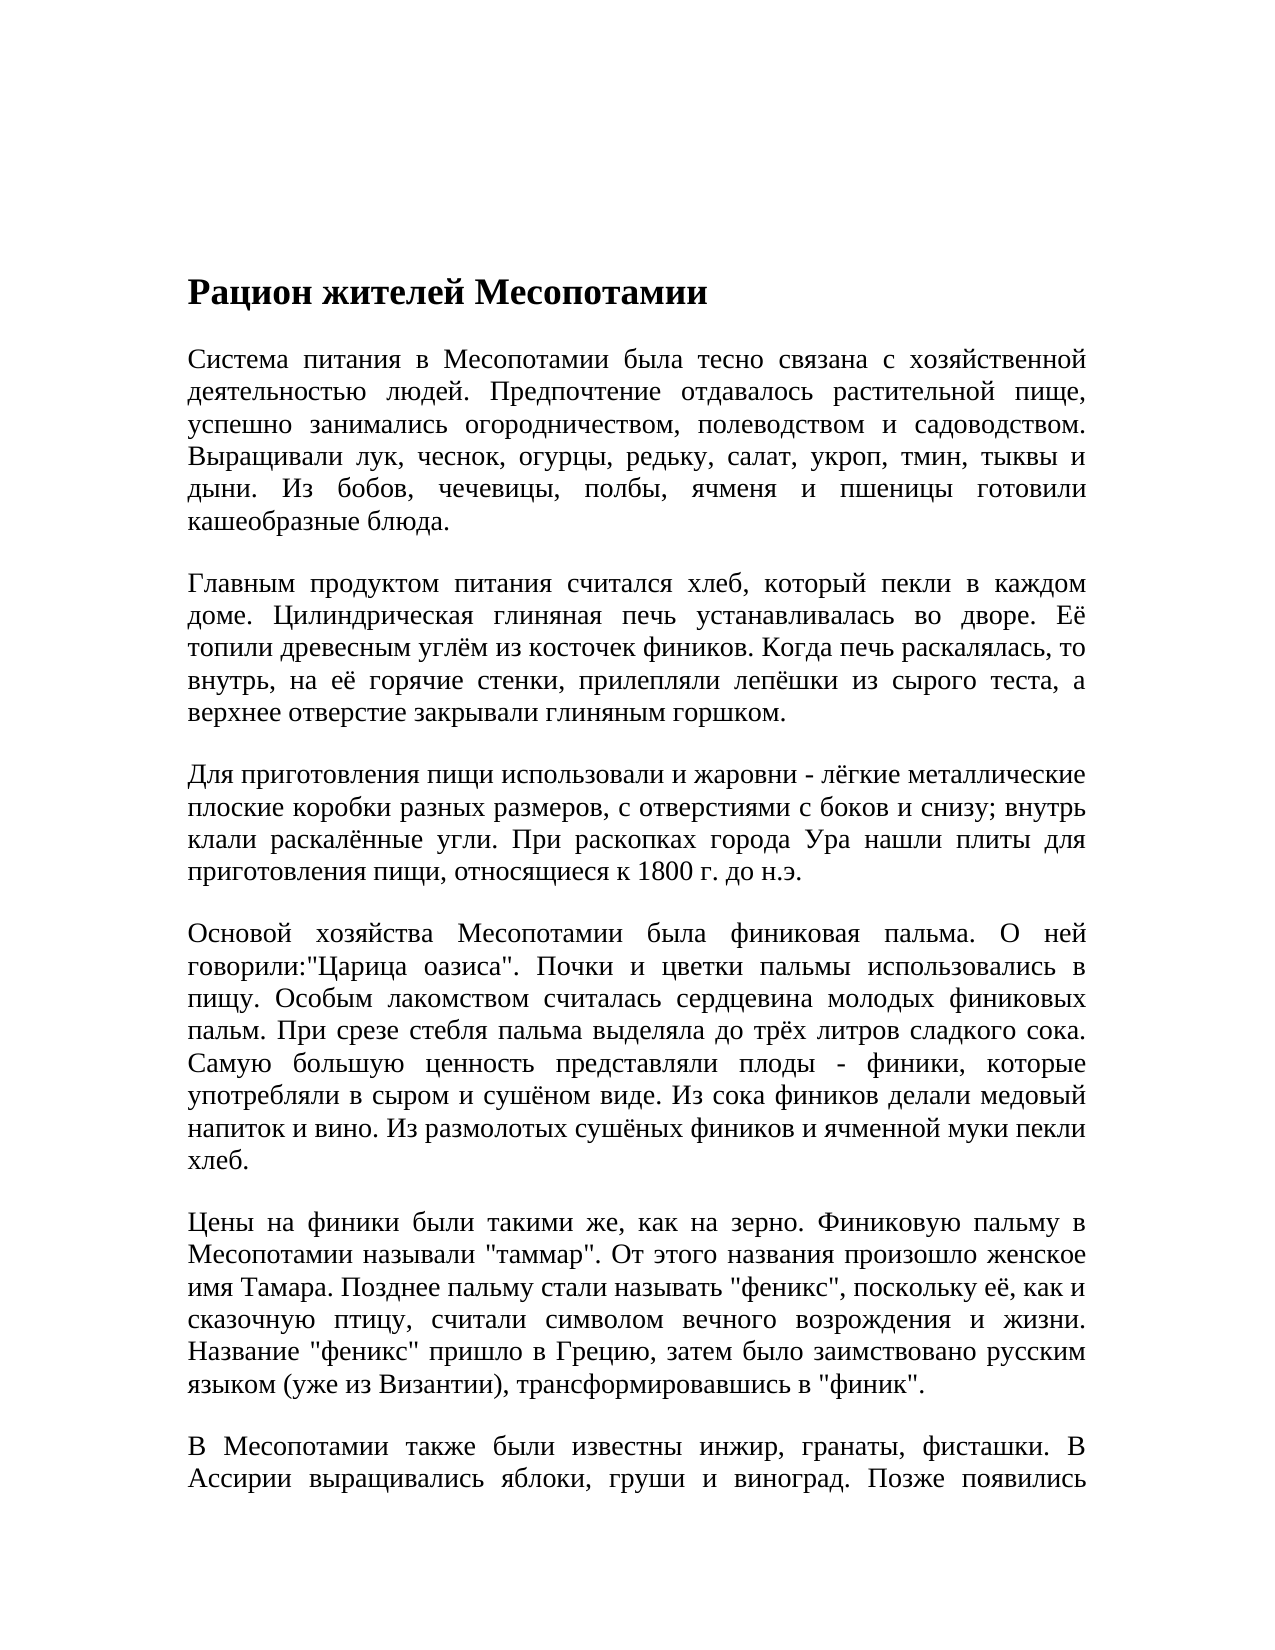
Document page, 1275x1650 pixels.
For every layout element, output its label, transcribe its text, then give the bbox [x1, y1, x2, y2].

text Для приготовления пищи использовали и жаровни - лёгкие металлические плоские коробки разных размеров, с отверстиями с боков и снизу; внутрь клали раскалённые угли. При раскопках города Ура нашли плиты для приготовления пищи, относящиеся к 1800 г. до н.э. [187, 757, 1087, 887]
text Главным продуктом питания считался хлеб, который пекли в каждом доме. Цилиндрическая глиняная печь устанавливалась во дворе. Её топили древесным углём из косточек фиников. Когда печь раскалялась, то внутрь, на её горячие стенки, прилепляли лепёшки из сырого теста, а верхнее отверстие закрывали глиняным горшком. [187, 566, 1087, 728]
text Основой хозяйства Месопотамии была финиковая пальма. О ней говорили:"Царица оазиса". Почки и цветки пальмы использовались в пищу. Особым лакомством считалась сердцевина молодых финиковых пальм. При срезе стебля пальма выделяла до трёх литров сладкого сока. Самую большую ценность представляли плоды - финики, которые употребляли в сыром и сушёном виде. Из сока фиников делали медовый напиток и вино. Из размолотых сушёных фиников и ячменной муки пекли хлеб. [187, 916, 1087, 1175]
list Рацион жителей Месопотамии [187, 269, 1087, 312]
text Цены на финики были такими же, как на зерно. Финиковую пальму в Месопотамии называли "таммар". От этого названия произошло женское имя Тамара. Позднее пальму стали называть "феникс", поскольку её, как и сказочную птицу, считали символом вечного возрождения и жизни. Название "феникс" пришло в Грецию, затем было заимствовано русским языком (уже из Византии), трансформировавшись в "финик". [187, 1205, 1087, 1399]
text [187, 1429, 1087, 1493]
text Система питания в Месопотамии была тесно связана с хозяйственной деятельностью людей. Предпочтение отдавалось растительной пище, успешно занимались огородничеством, полеводством и садоводством. Выращивали лук, чеснок, огурцы, редьку, салат, укроп, тмин, тыквы и дыни. Из бобов, чечевицы, полбы, ячменя и пшеницы готовили кашеобразные блюда. [187, 342, 1087, 536]
